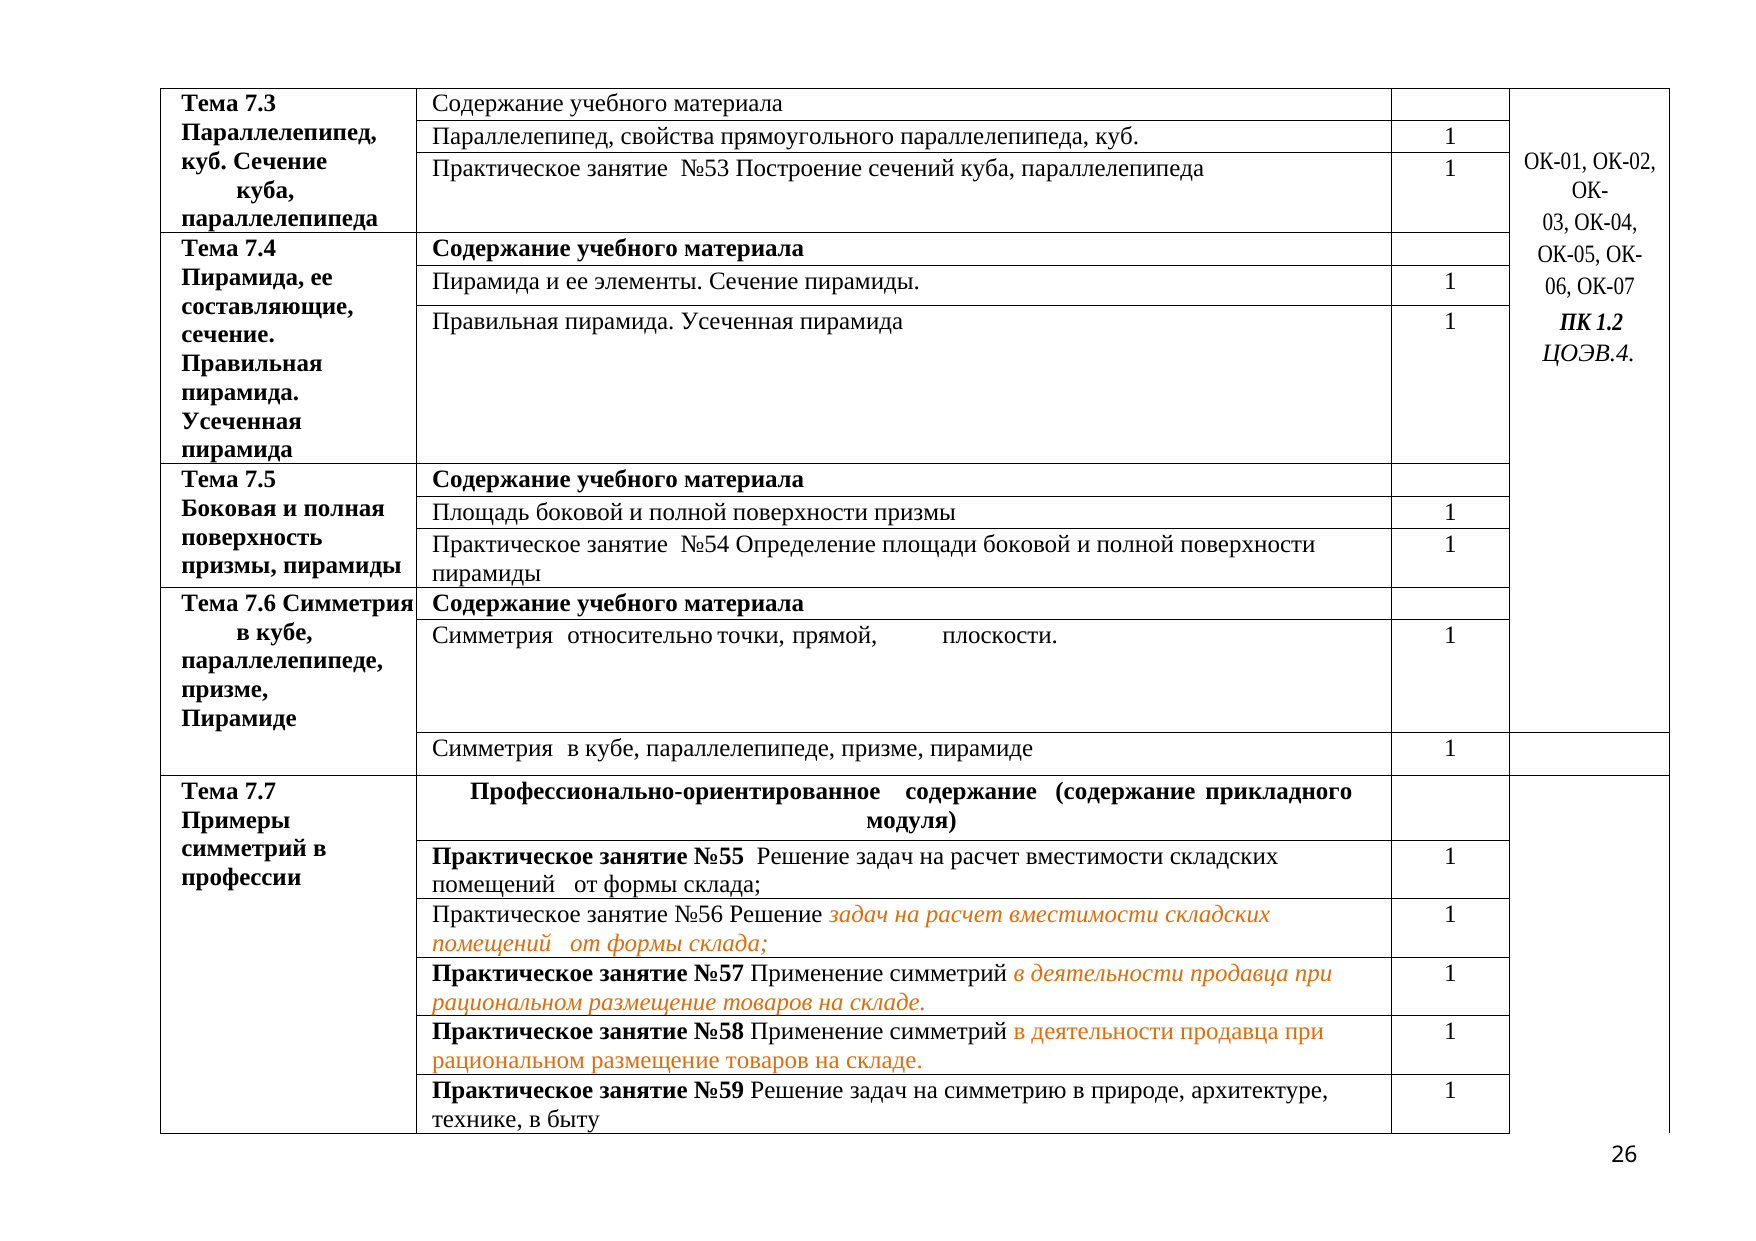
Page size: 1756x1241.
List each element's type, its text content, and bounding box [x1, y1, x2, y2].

table_cell Симметрия в кубе, параллелепипеде, призме, пирамиде [417, 733, 1391, 775]
table_cell Тема 7.6 Симметрия в кубе, параллелепипеде, призме, Пирамиде [161, 588, 416, 732]
table_cell 1 [1392, 620, 1509, 732]
table_cell Содержание учебного материала [417, 464, 1391, 496]
table_cell Практическое занятие №54 Определение площади боковой и полной поверхности пирамиды [417, 529, 1391, 587]
table_cell Тема 7.3 Параллелепипед, куб. Сечение куба, параллелепипеда [161, 89, 416, 232]
table_cell Практическое занятие №58 Применение симметрий в деятельности продавца при рациональном размещение товаров на складе. [417, 1016, 1391, 1074]
table_cell Пирамида и ее элементы. Сечение пирамиды. [417, 266, 1391, 305]
table_cell 1 [1392, 266, 1509, 305]
table_cell 1 [1392, 1075, 1509, 1132]
table_cell Симметрия относительно точки, прямой, плоскости. [417, 620, 1391, 732]
table_cell Практическое занятие №55 Решение задач на расчет вместимости складских помещений от формы склада; [417, 841, 1391, 898]
table_cell 1 [1392, 529, 1509, 587]
table_cell Тема 7.4 Пирамида, ее составляющие, сечение. Правильная пирамида. Усеченная пирамида [161, 233, 416, 463]
table_cell [1392, 464, 1509, 496]
table_cell Профессионально-ориентированное содержание (содержание прикладного модуля) [417, 776, 1391, 840]
table_cell Площадь боковой и полной поверхности призмы [417, 497, 1391, 528]
table_cell Практическое занятие №53 Построение сечений куба, параллелепипеда [417, 153, 1391, 232]
table_cell [1392, 588, 1509, 619]
table_cell Параллелепипед, свойства прямоугольного параллелепипеда, куб. [417, 121, 1391, 152]
table_cell [1392, 89, 1509, 120]
table_cell 1 [1392, 153, 1509, 232]
table_cell Тема 7.7 Примеры симметрий в профессии [161, 776, 416, 1132]
table_cell Содержание учебного материала [417, 233, 1391, 265]
table_cell 1 [1392, 121, 1509, 152]
table_cell [1510, 776, 1669, 1132]
table_cell 1 [1392, 497, 1509, 528]
table_cell Тема 7.5 Боковая и полная поверхность призмы, пирамиды [161, 464, 416, 587]
table_cell [1510, 733, 1669, 775]
table_cell Правильная пирамида. Усеченная пирамида [417, 306, 1391, 463]
table_cell Содержание учебного материала [417, 588, 1391, 619]
table_cell Практическое занятие №56 Решение задач на расчет вместимости складских помещений от формы склада; [417, 899, 1391, 957]
table_cell Практическое занятие №59 Решение задач на симметрию в природе, архитектуре, технике, в быту [417, 1075, 1391, 1132]
table_cell 1 [1392, 899, 1509, 957]
table_cell 1 [1392, 1016, 1509, 1074]
table_cell 1 [1392, 733, 1509, 775]
table_cell 1 [1392, 958, 1509, 1015]
table_cell [1392, 233, 1509, 265]
table_cell [161, 732, 416, 775]
table_cell 1 [1392, 841, 1509, 898]
table_cell [1392, 776, 1509, 840]
table_cell Содержание учебного материала [417, 89, 1391, 120]
table_cell Практическое занятие №57 Применение симметрий в деятельности продавца при рациональном размещение товаров на складе. [417, 958, 1391, 1015]
table_cell 1 [1392, 306, 1509, 463]
